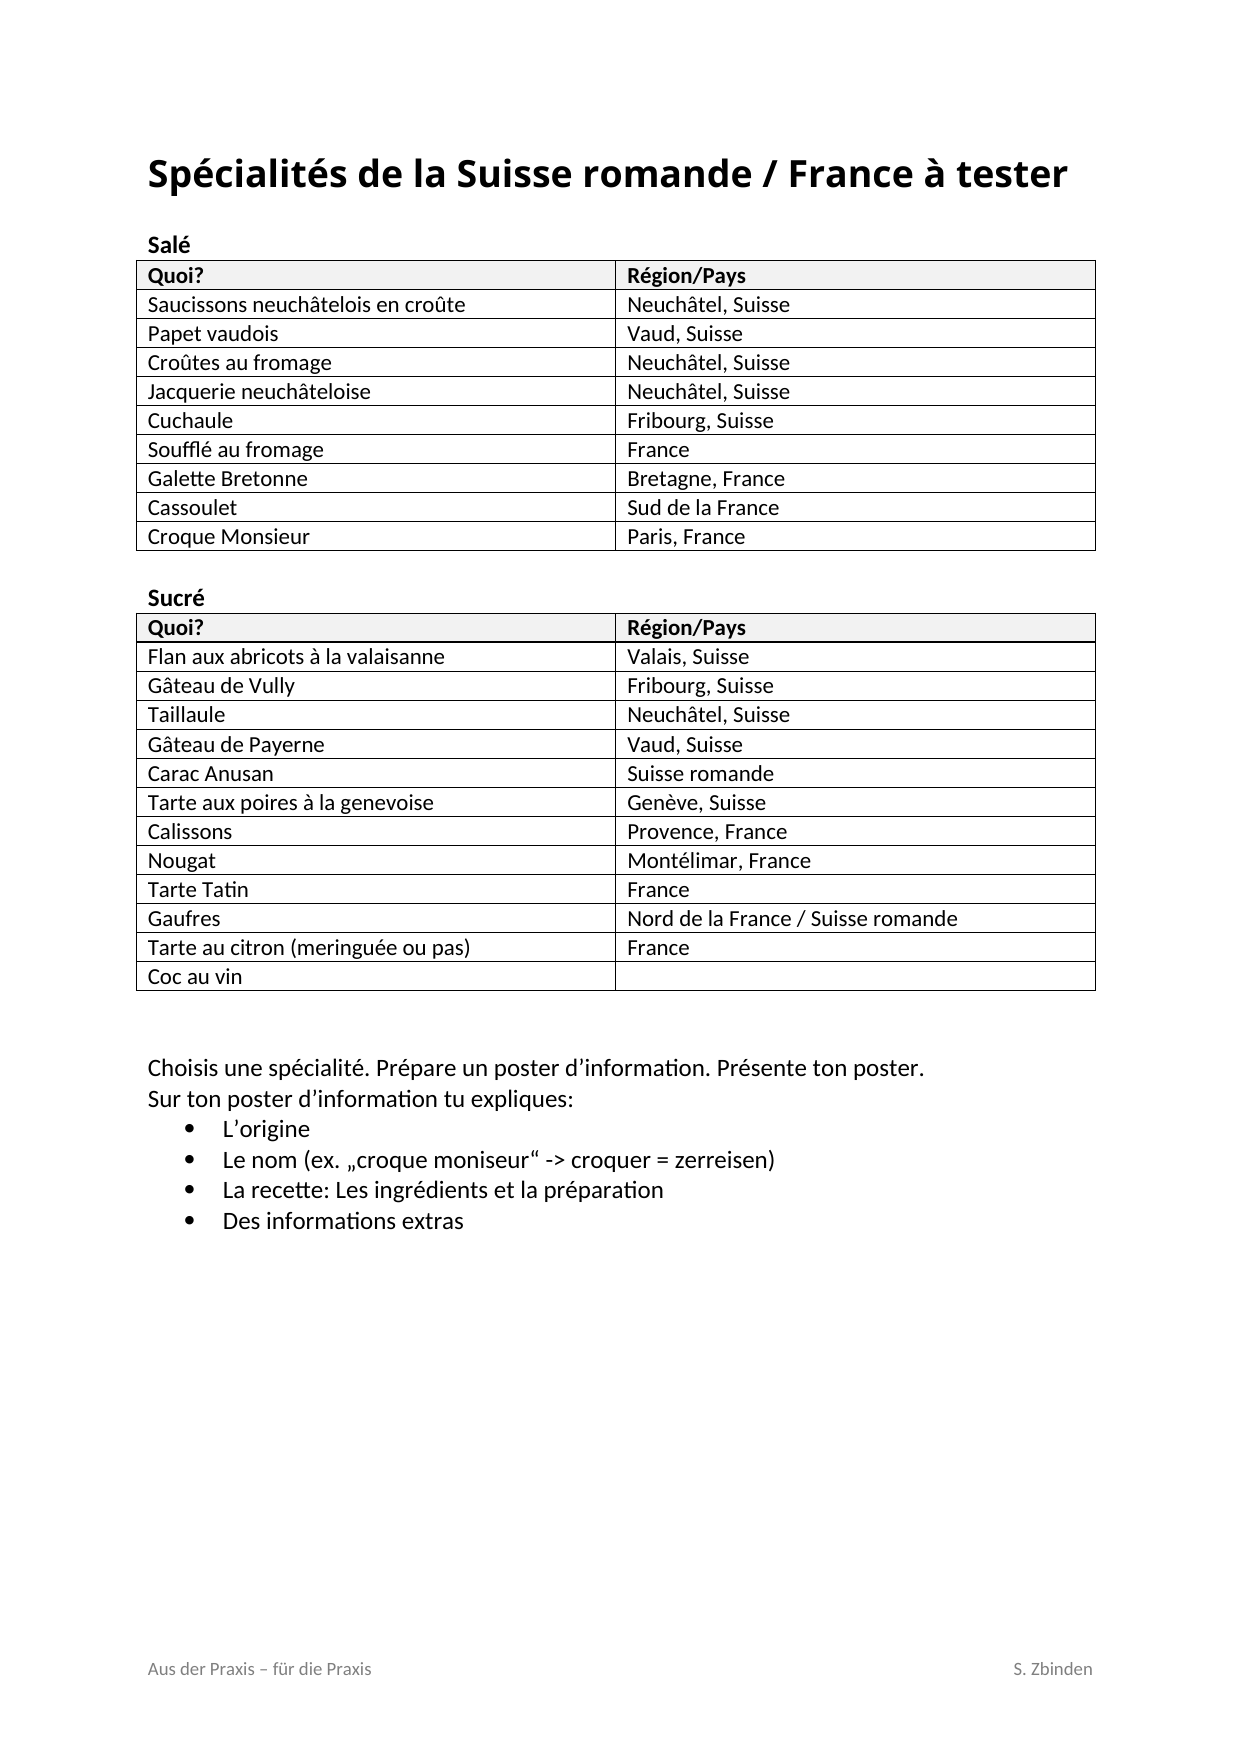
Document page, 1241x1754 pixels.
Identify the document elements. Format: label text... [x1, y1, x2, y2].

table_cell Coc au vin [137, 962, 615, 990]
table_cell Paris, France [616, 522, 1095, 550]
table_cell Bretagne, France [616, 464, 1095, 492]
table_cell France [616, 875, 1095, 903]
table_cell Vaud, Suisse [616, 730, 1095, 758]
table_header Quoi? [137, 614, 615, 641]
table_cell Sud de la France [616, 493, 1095, 521]
text Sur ton poster d’information tu expliques: [148, 1083, 1093, 1113]
table_cell Galette Bretonne [137, 464, 615, 492]
list L’origine [185, 1113, 1093, 1144]
table_cell Papet vaudois [137, 319, 615, 347]
table_cell Saucissons neuchâtelois en croûte [137, 290, 615, 318]
table_header Région/Pays [616, 261, 1095, 289]
table_cell Croque Monsieur [137, 522, 615, 550]
table_cell Fribourg, Suisse [616, 406, 1095, 434]
table_cell Flan aux abricots à la valaisanne [137, 643, 615, 671]
table_cell Taillaule [137, 701, 615, 729]
table_cell Suisse romande [616, 759, 1095, 787]
table_cell Tarte aux poires à la genevoise [137, 788, 615, 816]
text Salé [148, 229, 1093, 260]
table_cell Neuchâtel, Suisse [616, 348, 1095, 376]
table_header Région/Pays [616, 614, 1095, 641]
table_cell Neuchâtel, Suisse [616, 377, 1095, 405]
table_cell [616, 962, 1095, 990]
list Le nom (ex. „croque moniseur“ -> croquer = zerreisen) [185, 1144, 1093, 1174]
table_cell Tarte Tatin [137, 875, 615, 903]
table_cell Nougat [137, 846, 615, 874]
list La recette: Les ingrédients et la préparation [185, 1174, 1093, 1205]
table_header Quoi? [137, 261, 615, 289]
table_cell France [616, 933, 1095, 961]
table_cell Genève, Suisse [616, 788, 1095, 816]
table_cell Montélimar, France [616, 846, 1095, 874]
table_cell Gaufres [137, 904, 615, 932]
text Sucré [148, 582, 1093, 612]
table_cell Provence, France [616, 817, 1095, 845]
table_cell Tarte au citron (meringuée ou pas) [137, 933, 615, 961]
table_cell France [616, 435, 1095, 463]
table_cell Gâteau de Vully [137, 672, 615, 699]
table_cell Cuchaule [137, 406, 615, 434]
table_cell Nord de la France / Suisse romande [616, 904, 1095, 932]
table_cell Fribourg, Suisse [616, 672, 1095, 699]
table_cell Cassoulet [137, 493, 615, 521]
text Choisis une spécialité. Prépare un poster d’information. Présente ton poster. [148, 1052, 1093, 1083]
list Des informations extras [185, 1205, 1093, 1235]
table_cell Carac Anusan [137, 759, 615, 787]
table_cell Neuchâtel, Suisse [616, 290, 1095, 318]
text Spécialités de la Suisse romande / France à tester [148, 148, 1093, 199]
table_cell Croûtes au fromage [137, 348, 615, 376]
table_cell Calissons [137, 817, 615, 845]
table_cell Vaud, Suisse [616, 319, 1095, 347]
table_cell Neuchâtel, Suisse [616, 701, 1095, 729]
table_cell Soufflé au fromage [137, 435, 615, 463]
table_cell Valais, Suisse [616, 643, 1095, 671]
table_cell Gâteau de Payerne [137, 730, 615, 758]
table_cell Jacquerie neuchâteloise [137, 377, 615, 405]
